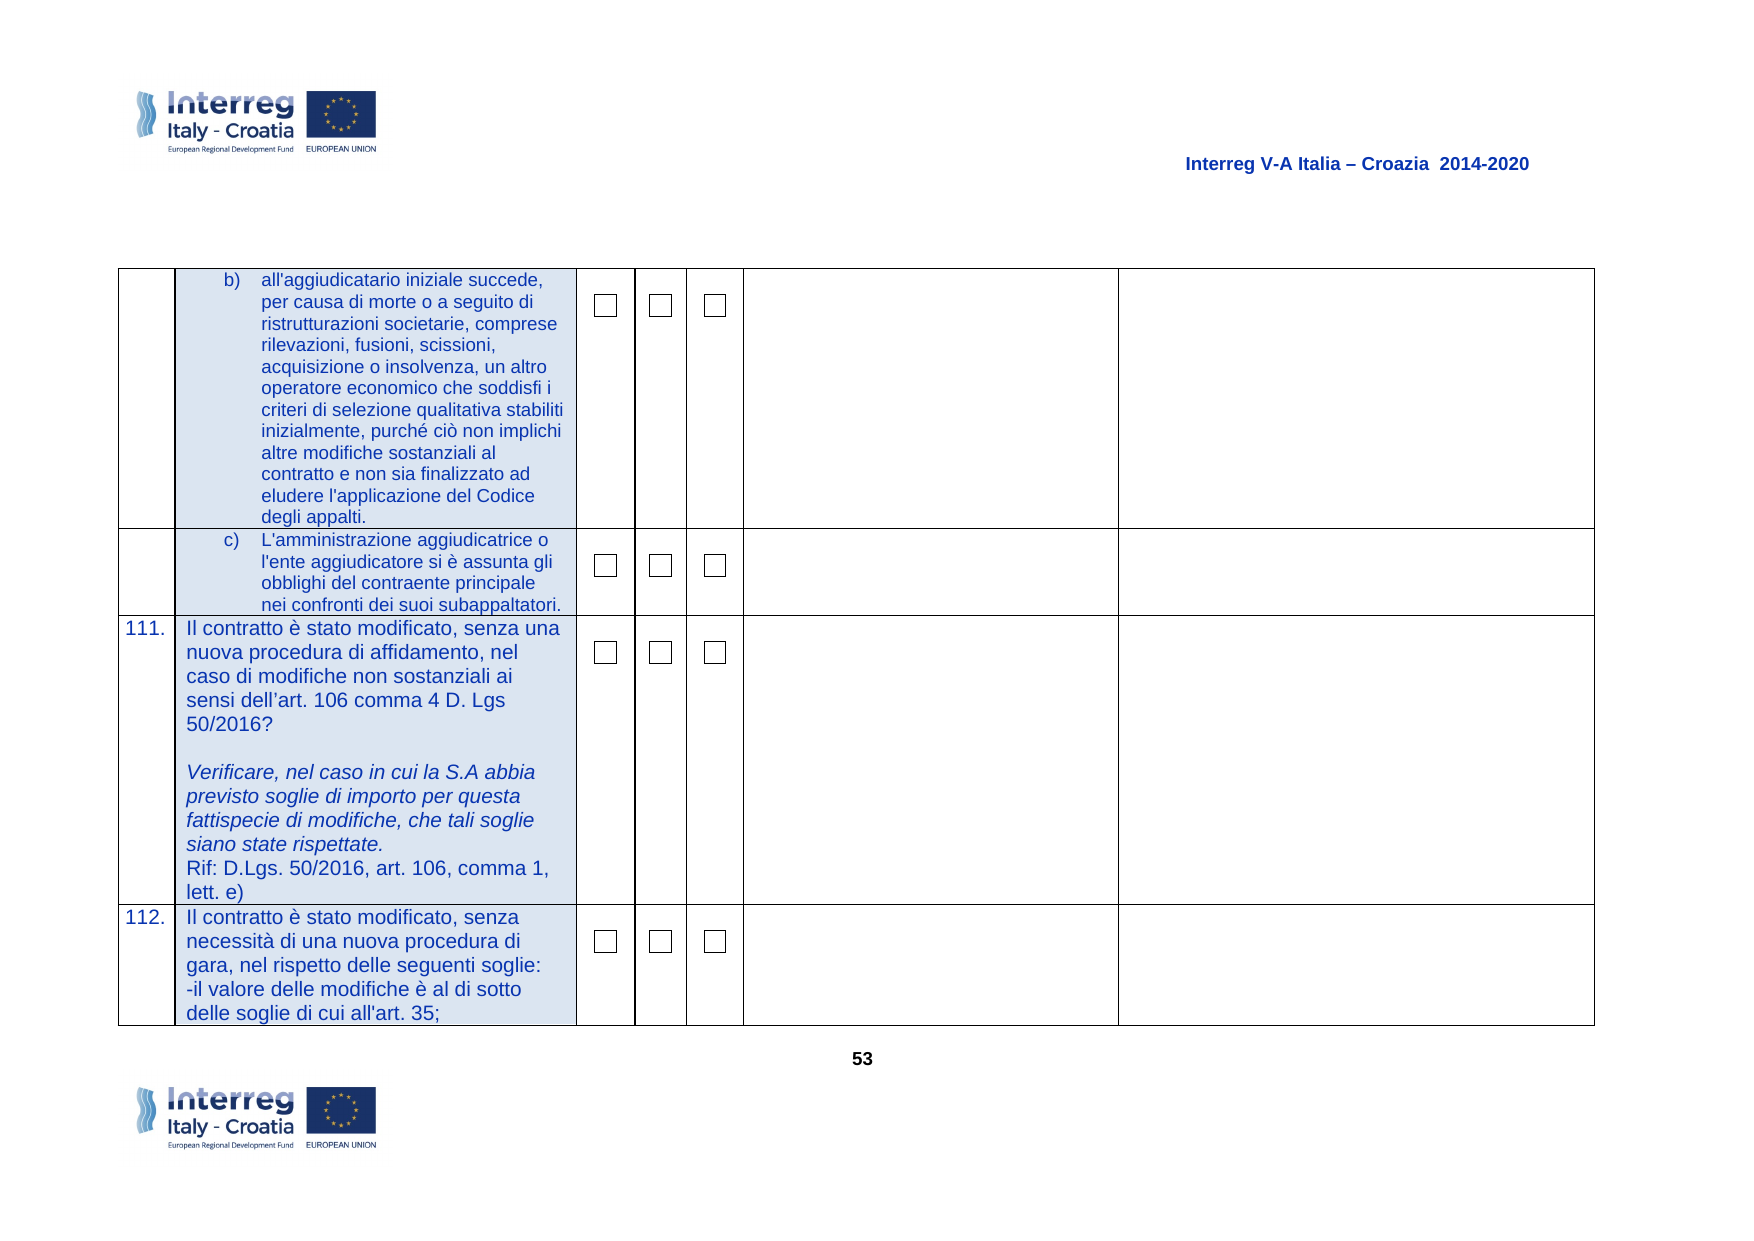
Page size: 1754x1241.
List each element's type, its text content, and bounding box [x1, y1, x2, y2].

picture [118, 73, 394, 171]
table_cell [119, 616, 174, 904]
table_cell [577, 529, 634, 615]
table_cell [1119, 905, 1594, 1024]
table_cell [636, 269, 686, 528]
table_cell [1119, 269, 1594, 528]
table_cell [687, 529, 743, 615]
table_cell [1119, 529, 1594, 615]
table_cell [687, 269, 743, 528]
table_cell [744, 269, 1118, 528]
table_cell [744, 905, 1118, 1024]
table_cell [636, 529, 686, 615]
table_cell [636, 905, 686, 1024]
table_cell [744, 616, 1118, 904]
table_cell [577, 616, 634, 904]
table_cell [119, 905, 174, 1024]
table_cell L'amministrazione aggiudicatrice o l'ente aggiudicatore si è assunta gli obblighi del contraente principale nei confronti dei suoi subappaltatori. [176, 529, 576, 615]
table_cell [636, 616, 686, 904]
table_cell Il contratto è stato modificato, senza una nuova procedura di affidamento, nel caso di modifiche non sostanziali ai sensi dell’art. 106 comma 4 D. Lgs 50/2016? Verificare, nel caso in cui la S.A abbia previsto soglie di importo per questa fattispecie di modifiche, che tali soglie siano state rispettate. Rif: D.Lgs. 50/2016, art. 106, comma 1, lett. e) [176, 616, 576, 904]
table_cell [577, 269, 634, 528]
table_cell [687, 905, 743, 1024]
picture [118, 1069, 394, 1167]
table_cell [687, 616, 743, 904]
table_cell [744, 529, 1118, 615]
table_cell all'aggiudicatario iniziale succede, per causa di morte o a seguito di ristrutturazioni societarie, comprese rilevazioni, fusioni, scissioni, acquisizione o insolvenza, un altro operatore economico che soddisfi i criteri di selezione qualitativa stabiliti inizialmente, purché ciò non implichi altre modifiche sostanziali al contratto e non sia finalizzato ad eludere l'applicazione del Codice degli appalti. [176, 269, 576, 528]
table_cell [1119, 616, 1594, 904]
table_cell [577, 905, 634, 1024]
table_cell [119, 269, 174, 528]
table_cell [119, 529, 174, 615]
